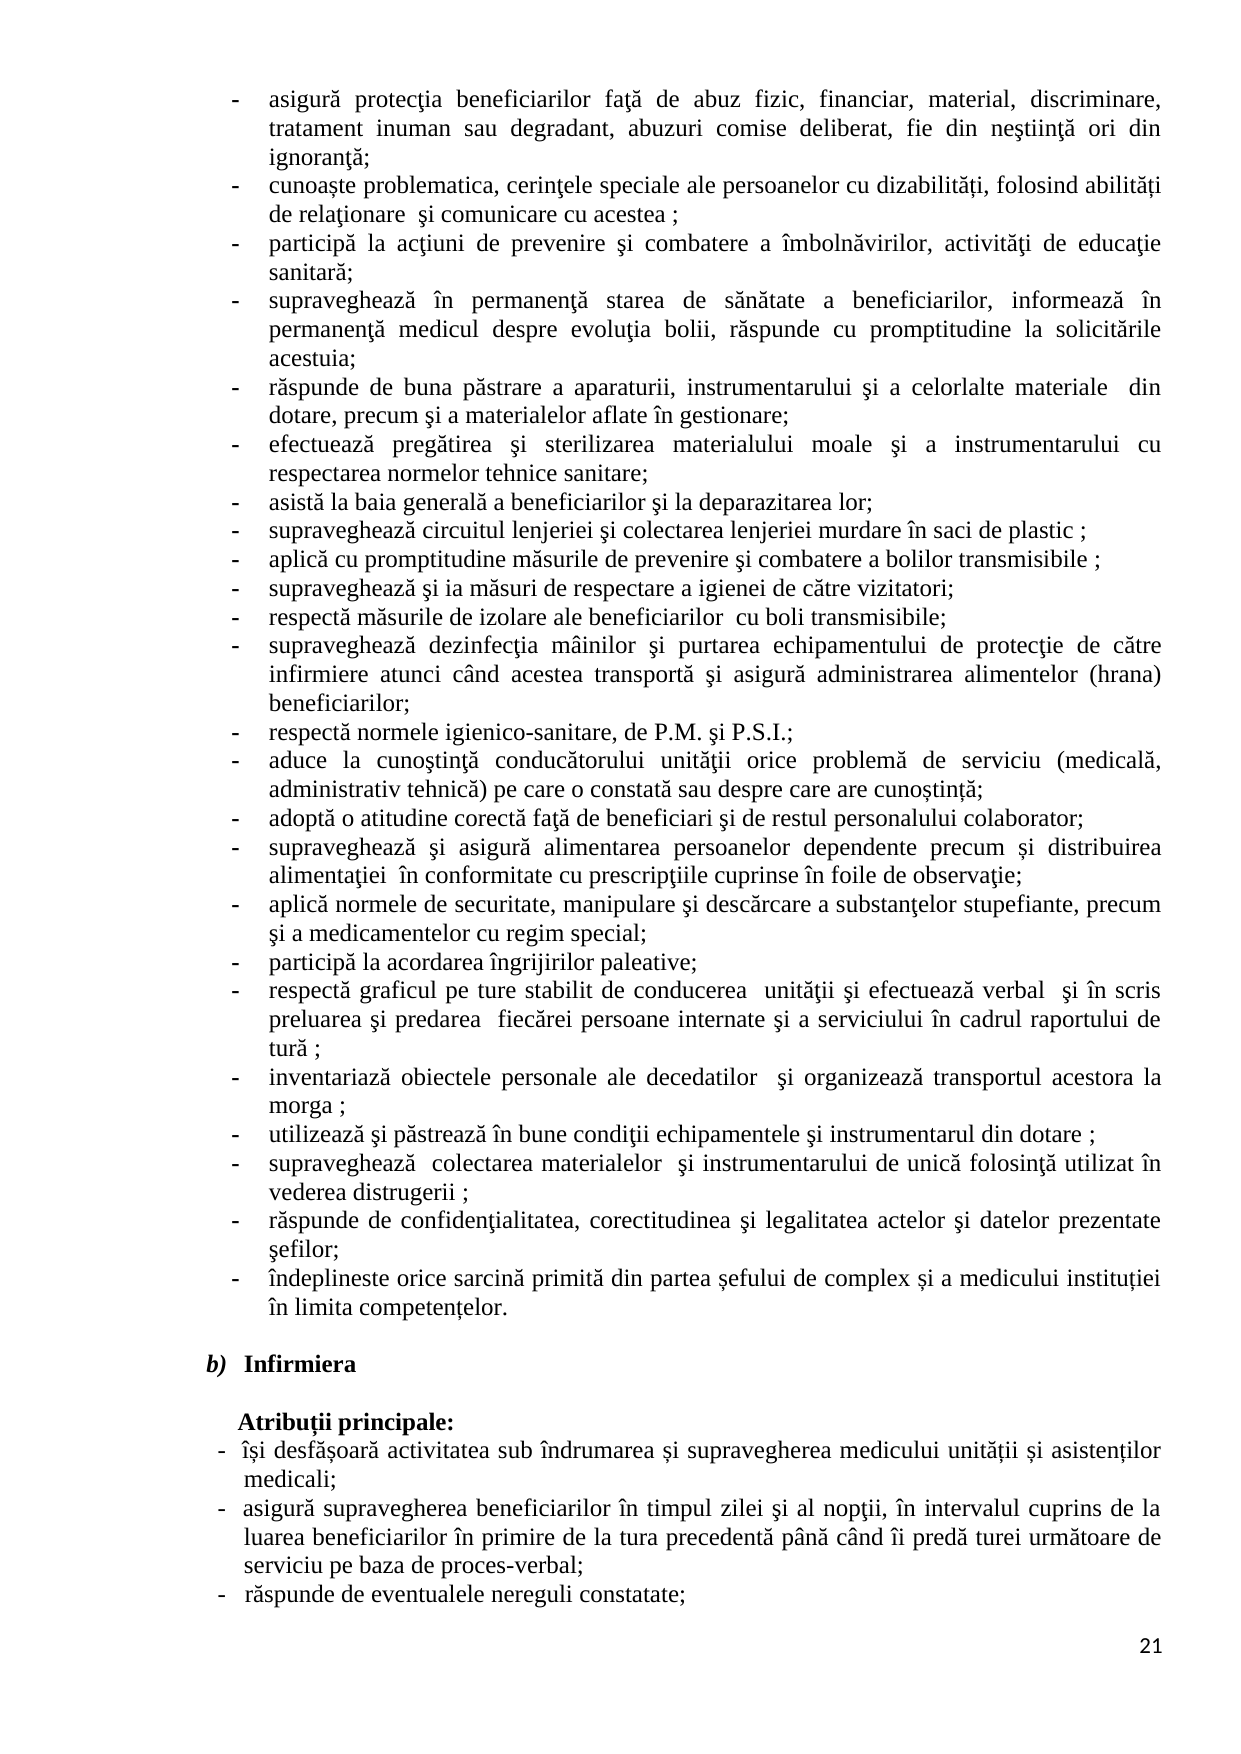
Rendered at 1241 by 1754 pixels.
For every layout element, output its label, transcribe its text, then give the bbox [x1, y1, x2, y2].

list supraveghează colectarea materialelor şi instrumentarului de unică folosinţă utilizat în vederea distrugerii ; [231, 1148, 1162, 1206]
list respectă măsurile de izolare ale beneficiarilor cu boli transmisibile; [231, 602, 1162, 631]
list cunoaște problematica, cerinţele speciale ale persoanelor cu dizabilități, folosind abilități de relaţionare şi comunicare cu acestea ; [231, 171, 1162, 228]
text - asigură supravegherea beneficiarilor în timpul zilei şi al nopţii, în intervalul cuprins de la luarea beneficiarilor în primire de la tura precedentă până când îi predă turei următoare de serviciu pe baza de proces-verbal; [217, 1493, 1162, 1579]
list respectă graficul pe ture stabilit de conducerea unităţii şi efectuează verbal şi în scris preluarea şi predarea fiecărei persoane internate şi a serviciului în cadrul raportului de tură ; [231, 976, 1162, 1062]
list îndeplineste orice sarcină primită din partea șefului de complex și a medicului instituției în limita competențelor. [231, 1263, 1162, 1321]
list supraveghează în permanenţă starea de sănătate a beneficiarilor, informează în permanenţă medicul despre evoluţia bolii, răspunde cu promptitudine la solicitările acestuia; [231, 286, 1162, 372]
list participă la acţiuni de prevenire şi combatere a îmbolnăvirilor, activităţi de educaţie sanitară; [231, 228, 1162, 286]
list asigură protecţia beneficiarilor faţă de abuz fizic, financiar, material, discriminare, tratament inuman sau degradant, abuzuri comise deliberat, fie din neştiinţă ori din ignoranţă; [231, 84, 1162, 171]
text - își desfășoară activitatea sub îndrumarea și supravegherea medicului unității și asistenților medicali; [217, 1436, 1162, 1493]
list asistă la baia generală a beneficiarilor şi la deparazitarea lor; [231, 487, 1162, 516]
list Infirmiera [206, 1349, 1162, 1378]
list utilizează şi păstrează în bune condiţii echipamentele şi instrumentarul din dotare ; [231, 1119, 1162, 1148]
list respectă normele igienico-sanitare, de P.M. şi P.S.I.; [231, 717, 1162, 746]
list supraveghează şi ia măsuri de respectare a igienei de către vizitatori; [231, 573, 1162, 602]
list inventariază obiectele personale ale decedatilor şi organizează transportul acestora la morga ; [231, 1062, 1162, 1119]
list răspunde de buna păstrare a aparaturii, instrumentarului şi a celorlalte materiale din dotare, precum şi a materialelor aflate în gestionare; [231, 372, 1162, 429]
list supraveghează dezinfecţia mâinilor şi purtarea echipamentului de protecţie de către infirmiere atunci când acestea transportă şi asigură administrarea alimentelor (hrana) beneficiarilor; [231, 631, 1162, 717]
list efectuează pregătirea şi sterilizarea materialului moale şi a instrumentarului cu respectarea normelor tehnice sanitare; [231, 429, 1162, 487]
list participă la acordarea îngrijirilor paleative; [231, 947, 1162, 976]
list răspunde de confidenţialitatea, corectitudinea şi legalitatea actelor şi datelor prezentate şefilor; [231, 1206, 1162, 1263]
list aplică normele de securitate, manipulare şi descărcare a substanţelor stupefiante, precum şi a medicamentelor cu regim special; [231, 889, 1162, 947]
text - răspunde de eventualele nereguli constatate; [217, 1579, 1162, 1608]
list supraveghează circuitul lenjeriei şi colectarea lenjeriei murdare în saci de plastic ; [231, 516, 1162, 544]
list aplică cu promptitudine măsurile de prevenire şi combatere a bolilor transmisibile ; [231, 544, 1162, 573]
text Atribuții principale: [206, 1407, 1162, 1436]
list aduce la cunoştinţă conducătorului unităţii orice problemă de serviciu (medicală, administrativ tehnică) pe care o constată sau despre care are cunoștință; [231, 746, 1162, 803]
list adoptă o atitudine corectă faţă de beneficiari şi de restul personalului colaborator; [231, 803, 1162, 832]
list supraveghează şi asigură alimentarea persoanelor dependente precum și distribuirea alimentaţiei în conformitate cu prescripţiile cuprinse în foile de observaţie; [231, 832, 1162, 889]
